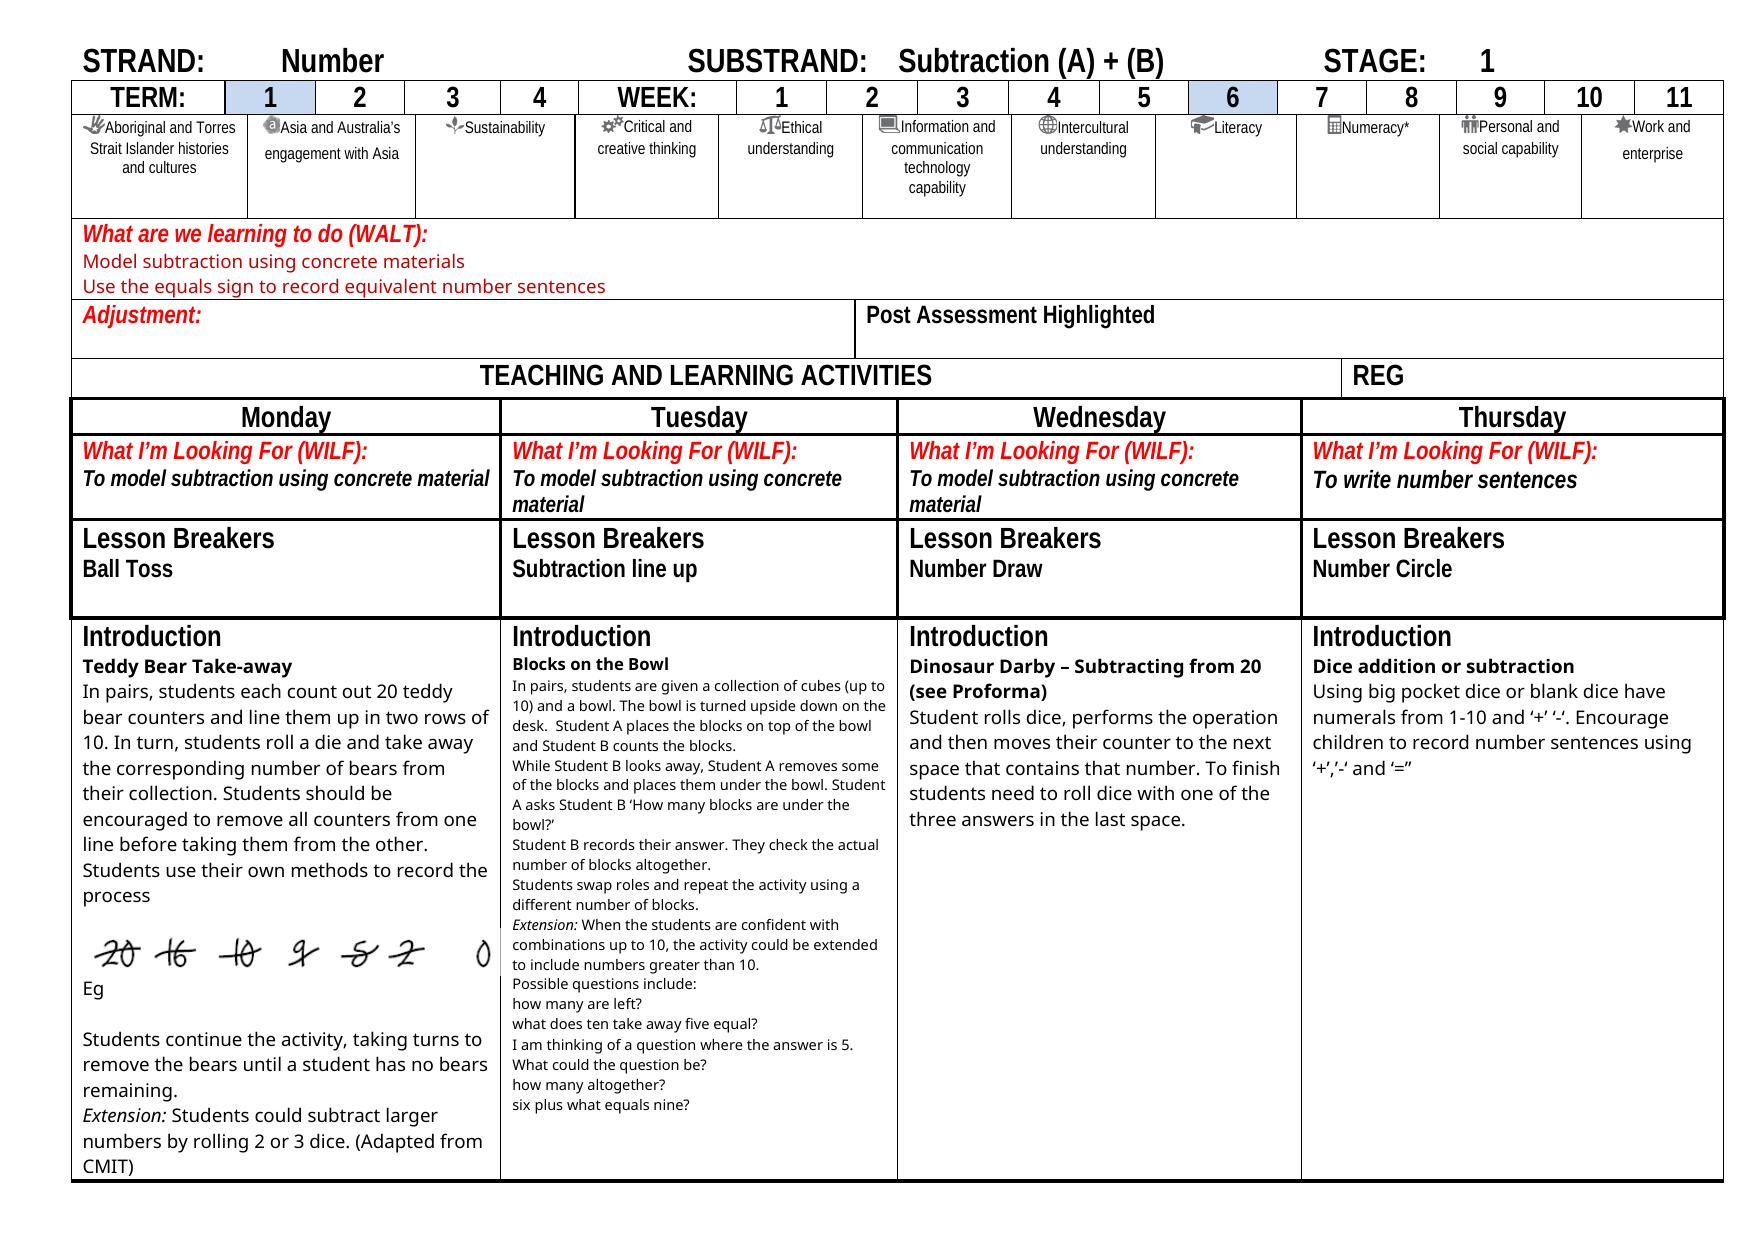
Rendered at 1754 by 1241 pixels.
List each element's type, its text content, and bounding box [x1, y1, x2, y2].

table_cell Post Assessment Highlighted [856, 300, 1723, 357]
table_cell Adjustment: [72, 300, 854, 357]
table_cell Ethical understanding [719, 115, 862, 218]
table_cell 8 [1367, 81, 1456, 114]
table_cell 3 [918, 81, 1008, 114]
table_cell Numeracy* [1297, 115, 1439, 218]
picture [759, 115, 782, 134]
table_cell 11 [1635, 81, 1723, 114]
table_cell Introduction Blocks on the Bowl In pairs, students are given a collection of cubes (up to 10) and a bowl. The bowl is turned upside down on the desk. Student A places the blocks on top of the bowl and Student B counts the blocks. While Student B looks away, Student A removes some of the blocks and places them under the bowl. Student A asks Student B ‘How many blocks are under the bowl?’ Student B records their answer. They check the actual number of blocks altogether. Students swap roles and repeat the activity using a different number of blocks. Extension: When the students are confident with combinations up to 10, the activity could be extended to include numbers greater than 10. Possible questions include: how many are left? what does ten take away five equal? I am thinking of a question where the answer is 5. What could the question be? how many altogether? six plus what equals nine? [501, 620, 897, 1179]
table_cell What I’m Looking For (WILF): To write number sentences [1303, 436, 1722, 518]
table_cell Personal and social capability [1440, 115, 1581, 218]
table_cell Introduction Dinosaur Darby – Subtracting from 20 (see Proforma) Student rolls dice, performs the operation and then moves their counter to the next space that contains that number. To finish students need to roll dice with one of the three answers in the last space. [898, 620, 1301, 1179]
picture [263, 115, 281, 134]
table_cell What I’m Looking For (WILF): To model subtraction using concrete material [502, 436, 896, 518]
table_cell Information and communication technology capability [863, 115, 1011, 218]
table_cell Introduction Dice addition or subtraction Using big pocket dice or blank dice have numerals from 1-10 and ‘+’ ‘-‘. Encourage children to record number sentences using ‘+’,’-‘ and ‘=” [1302, 620, 1723, 1179]
table_cell 2 [827, 81, 917, 114]
table_cell Aboriginal and Torres Strait Islander histories and cultures [72, 115, 247, 218]
table_cell 10 [1545, 81, 1634, 114]
table_header STRAND: Number SUBSTRAND: Subtraction (A) + (B) STAGE: 1 [71, 41, 1724, 79]
table_cell Wednesday [899, 400, 1300, 433]
table_cell Lesson Breakers Subtraction line up [502, 521, 896, 616]
table_cell Intercultural understanding [1012, 115, 1155, 218]
picture [1614, 115, 1632, 133]
table_cell 1 [737, 81, 826, 114]
table_cell 4 [1009, 81, 1099, 114]
table_cell Work and enterprise [1582, 115, 1723, 218]
table_cell 9 [1457, 81, 1544, 114]
table_cell What I’m Looking For (WILF): To model subtraction using concrete material [899, 436, 1300, 518]
table_cell Lesson Breakers Number Circle [1303, 521, 1722, 616]
table_cell Literacy [1156, 115, 1296, 218]
table_cell Introduction Teddy Bear Take-away In pairs, students each count out 20 teddy bear counters and line them up in two rows of 10. In turn, students roll a die and take away the corresponding number of bears from their collection. Students should be encouraged to remove all counters from one line before taking them from the other. Students use their own methods to record the process Eg Students continue the activity, taking turns to remove the bears until a student has no bears remaining. Extension: Students could subtract larger numbers by rolling 2 or 3 dice. (Adapted from CMIT) [72, 620, 500, 1179]
table_cell 4 [501, 81, 578, 114]
picture [601, 115, 624, 133]
picture [1461, 115, 1479, 133]
table_cell Sustainability [416, 115, 574, 218]
table_cell Asia and Australia’s engagement with Asia [248, 115, 415, 218]
table_cell What I’m Looking For (WILF): To model subtraction using concrete material [73, 436, 499, 518]
picture [1327, 115, 1342, 134]
table_cell TERM: [72, 81, 224, 114]
table_cell Lesson Breakers Number Draw [899, 521, 1300, 616]
picture [83, 115, 105, 134]
table_cell 5 [1100, 81, 1188, 114]
table_cell Thursday [1303, 400, 1722, 433]
table_cell WEEK: [579, 81, 736, 114]
table_cell 1 [226, 81, 315, 114]
table_cell TEACHING AND LEARNING ACTIVITIES [72, 359, 1341, 397]
table_cell REG [1342, 359, 1723, 397]
picture [1038, 115, 1058, 134]
table_cell 2 [316, 81, 404, 114]
picture [445, 115, 465, 134]
table_cell 6 [1189, 81, 1277, 114]
table_cell 3 [405, 81, 500, 114]
table_cell 7 [1278, 81, 1366, 114]
table_cell Tuesday [502, 400, 896, 433]
table_cell Critical and creative thinking [576, 115, 718, 218]
table_cell What are we learning to do (WALT): Model subtraction using concrete materials Use the equals sign to record equivalent number sentences [72, 219, 1723, 299]
table_cell Monday [73, 400, 499, 433]
picture [878, 115, 901, 133]
table_cell Lesson Breakers Ball Toss [73, 521, 499, 616]
picture [1190, 115, 1215, 134]
